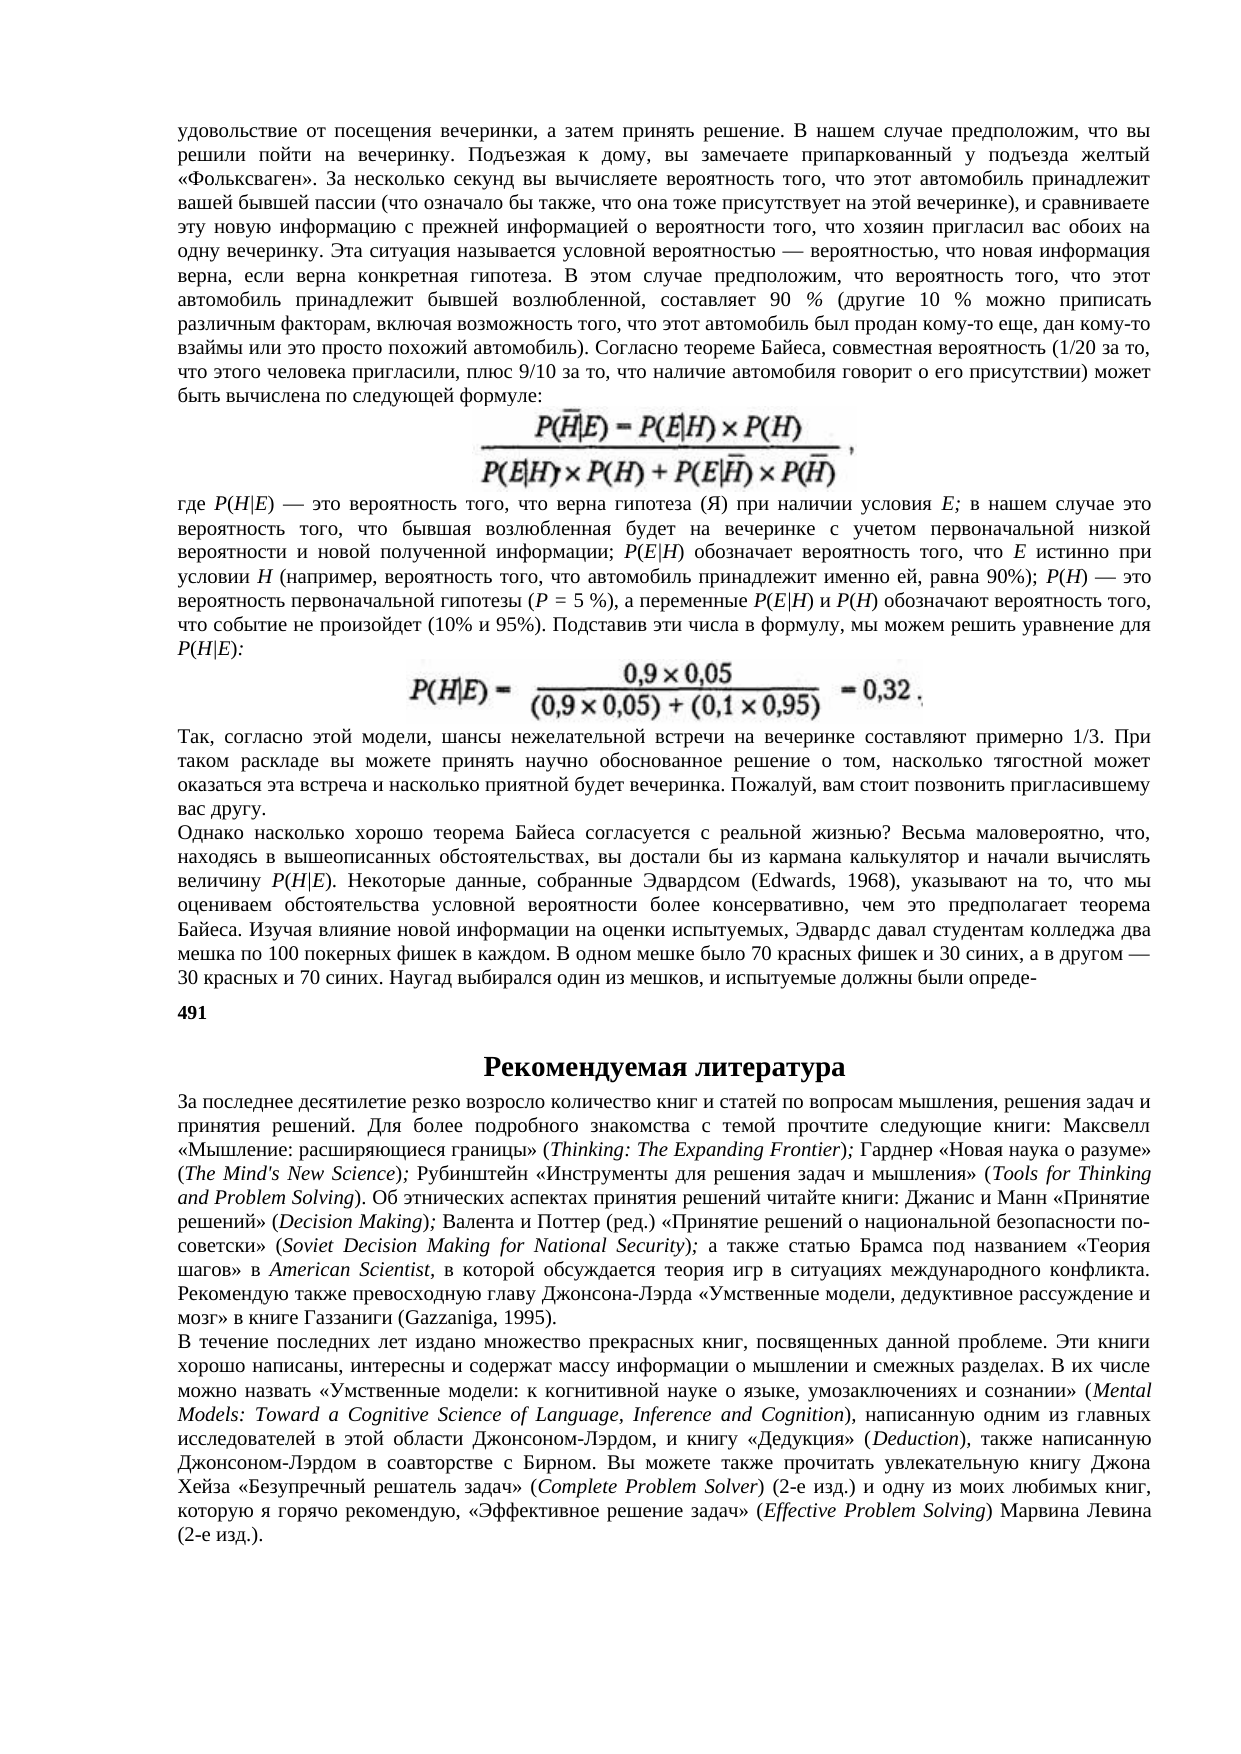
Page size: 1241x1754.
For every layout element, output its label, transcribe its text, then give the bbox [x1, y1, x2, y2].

text 491 [177, 1001, 1152, 1024]
text Так, согласно этой модели, шансы нежелательной встречи на вечеринке составляют примерно 1/3. При таком раскладе вы можете принять научно обоснованное решение о том, насколько тягостной может оказаться эта встреча и насколько приятной будет вечеринка. Пожалуй, вам стоит позвонить пригласившему вас другу. [177, 724, 1152, 820]
text В течение последних лет издано множество прекрасных книг, посвященных данной проблеме. Эти книги хорошо написаны, интересны и содержат массу информации о мышлении и смежных разделах. В их числе можно назвать «Умственные модели: к когнитивной науке о языке, умозаключениях и сознании» (Mental Models: Toward a Cognitive Science of Language, Inference and Cognition), написанную одним из главных исследователей в этой области Джонсоном-Лэрдом, и книгу «Дедукция» (Deduction), также написанную Джонсоном-Лэрдом в соавторстве с Бирном. Вы можете также прочитать увлекательную книгу Джона Хейза «Безупречный решатель задач» (Complete Problem Solver) (2-е изд.) и одну из моих любимых книг, которую я горячо рекомендую, «Эффективное решение задач» (Effective Problem Solving) Марвина Левина (2-е изд.). [177, 1329, 1152, 1546]
picture [472, 406, 857, 492]
picture [406, 659, 923, 724]
text где Р(Н|Е) — это вероятность того, что верна гипотеза (Я) при наличии условия Е; в нашем случае это вероятность того, что бывшая возлюбленная будет на вечеринке с учетом первоначальной низкой вероятности и новой полученной информации; Р(Е|Н) обозначает вероятность того, что Е истинно при условии H (например, вероятность того, что автомобиль принадлежит именно ей, равна 90%); Р(Н) — это вероятность первоначальной гипотезы (Р = 5 %), а переменные Р(Е|Н) и Р(Н) обозначают вероятность того, что событие не произойдет (10% и 95%). Подставив эти числа в формулу, мы можем решить уравнение для Р(Н|Е): [177, 491, 1152, 660]
text Рекомендуемая литература [177, 1049, 1152, 1082]
text За последнее десятилетие резко возросло количество книг и статей по вопросам мышления, решения задач и принятия решений. Для более подробного знакомства с темой прочтите следующие книги: Максвелл «Мышление: расширяющиеся границы» (Thinking: The Expanding Frontier); Гарднер «Новая наука о разуме» (The Mind's New Science); Рубинштейн «Инструменты для решения задач и мышления» (Tools for Thinking and Problem Solving). Об этнических аспектах принятия решений читайте книги: Джанис и Манн «Принятие решений» (Decision Making); Валента и Поттер (ред.) «Принятие решений о национальной безопасности по-советски» (Soviet Decision Making for National Security); а также статью Брамса под названием «Теория шагов» в American Scientist, в которой обсуждается теория игр в ситуациях международного конфликта. Рекомендую также превосходную главу Джонсона-Лэрда «Умственные модели, дедуктивное рассуждение и мозг» в книге Газзаниги (Gazzaniga, 1995). [177, 1089, 1152, 1329]
text Однако насколько хорошо теорема Байеса согласуется с реальной жизнью? Весьма маловероятно, что, находясь в вышеописанных обстоятельствах, вы достали бы из кармана калькулятор и начали вычислять величину Р(Н|Е). Некоторые данные, собранные Эдвардсом (Edwards, 1968), указывают на то, что мы оцениваем обстоятельства условной вероятности более консервативно, чем это предполагает теорема Байеса. Изучая влияние новой информации на оценки испытуемых, Эдвардc давал студентам колледжа два мешка по 100 покерных фишек в каждом. В одном мешке было 70 красных фишек и 30 синих, а в другом — 30 красных и 70 синих. Наугад выбирался один из мешков, и испытуемые должны были опреде- [177, 820, 1152, 989]
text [177, 118, 1152, 407]
